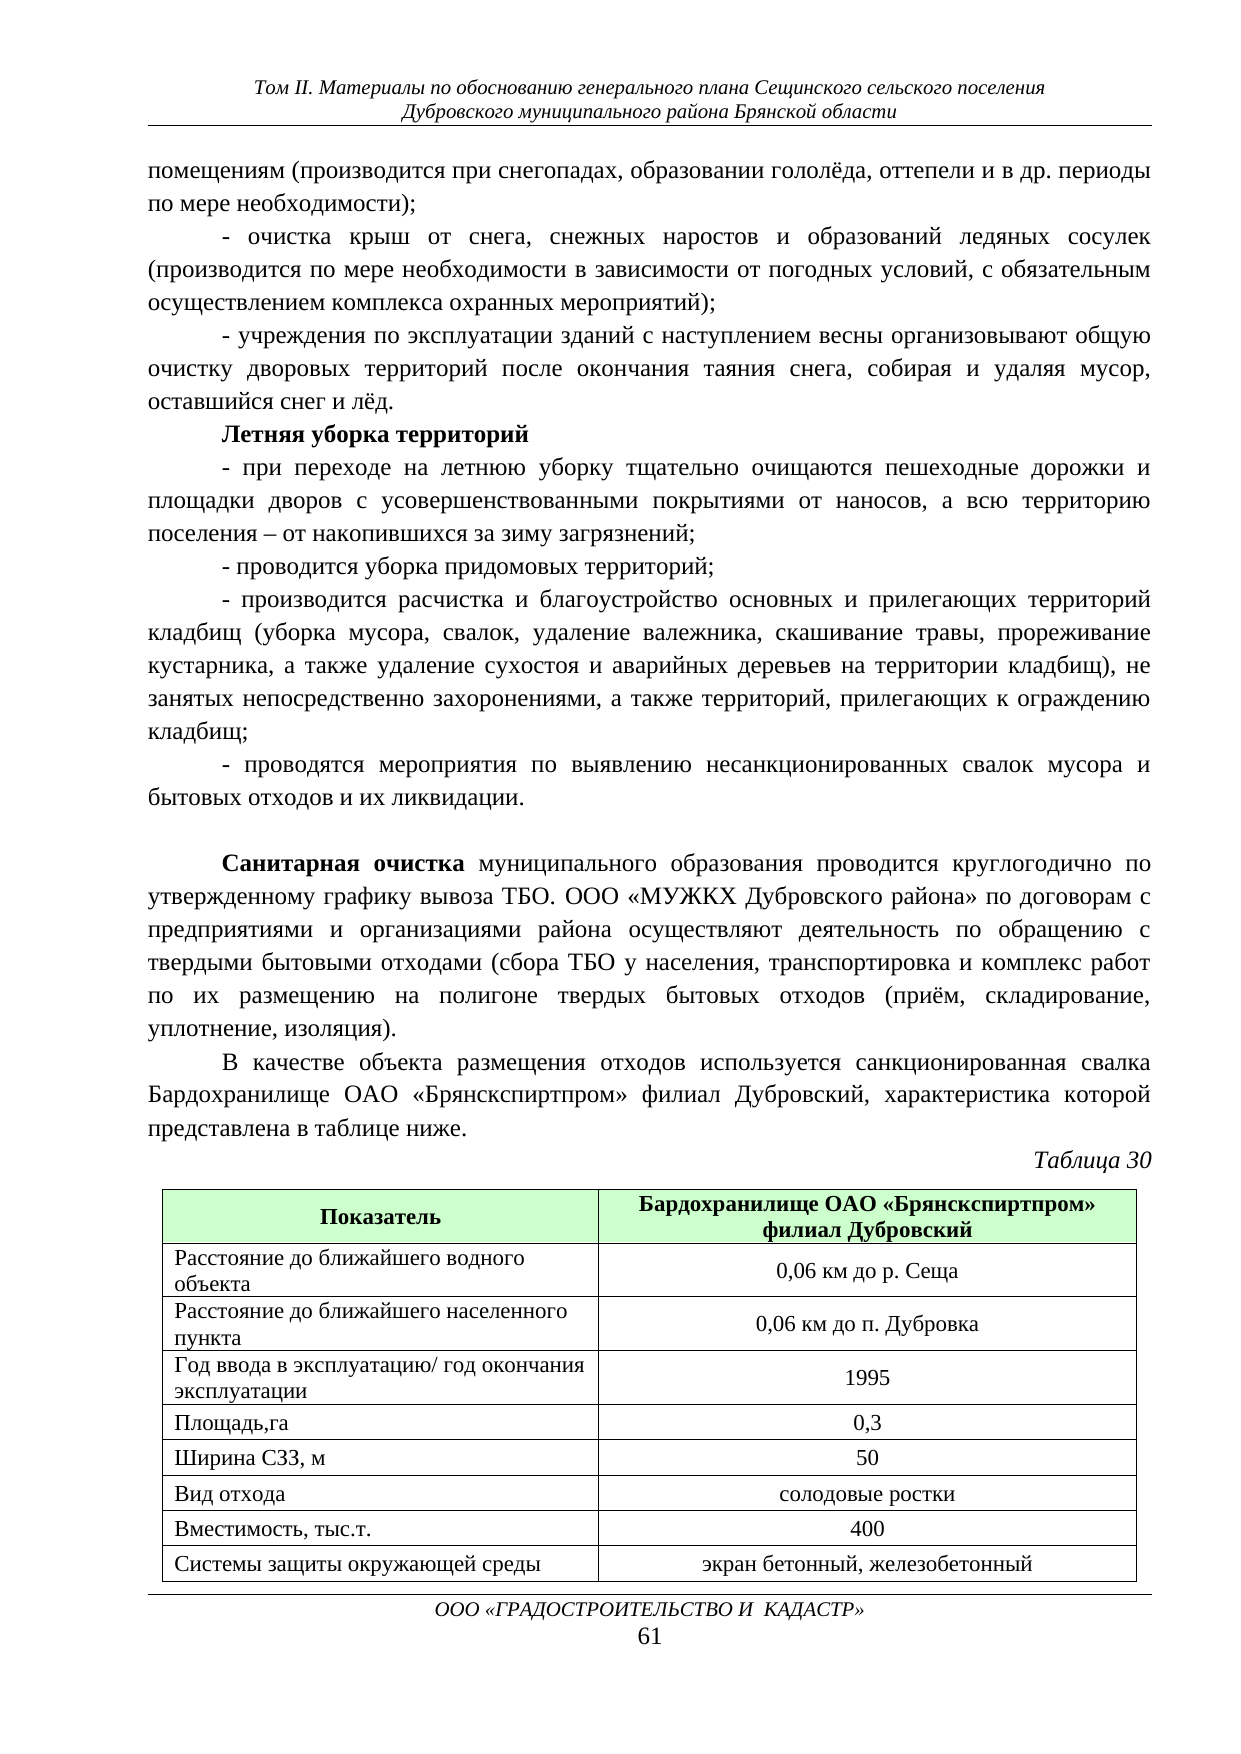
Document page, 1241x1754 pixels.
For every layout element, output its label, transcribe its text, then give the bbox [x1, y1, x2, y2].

text - производится расчистка и благоустройство основных и прилегающих территорий кладбищ (уборка мусора, свалок, удаление валежника, скашивание травы, прореживание кустарника, а также удаление сухостоя и аварийных деревьев на территории кладбищ), не занятых непосредственно захоронениями, а также территорий, прилегающих к ограждению кладбищ; [148, 584, 1152, 745]
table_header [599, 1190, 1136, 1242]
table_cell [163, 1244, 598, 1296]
text Таблица 30 [148, 1146, 1152, 1174]
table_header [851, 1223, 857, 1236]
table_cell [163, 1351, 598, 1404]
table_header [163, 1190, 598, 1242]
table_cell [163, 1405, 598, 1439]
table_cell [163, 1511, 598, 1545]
text - проводится уборка придомовых территорий; [148, 551, 1152, 580]
text - при переходе на летнюю уборку тщательно очищаются пешеходные дорожки и площадки дворов с усовершенствованными покрытиями от наносов, а всю территорию поселения – от накопившихся за зиму загрязнений; [148, 452, 1152, 547]
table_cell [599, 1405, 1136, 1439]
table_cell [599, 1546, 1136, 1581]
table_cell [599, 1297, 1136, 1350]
text Летняя уборка территорий [148, 419, 1152, 448]
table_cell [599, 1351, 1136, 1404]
text - учреждения по эксплуатации зданий с наступлением весны организовывают общую очистку дворовых территорий после окончания таяния снега, собирая и удаляя мусор, оставшийся снег и лёд. [148, 320, 1152, 415]
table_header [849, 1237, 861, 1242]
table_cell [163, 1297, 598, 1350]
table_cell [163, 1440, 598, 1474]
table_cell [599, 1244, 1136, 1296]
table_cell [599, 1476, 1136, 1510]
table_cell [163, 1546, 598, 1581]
text В качестве объекта размещения отходов используется санкционированная свалка Бардохранилище ОАО «Брянскспиртпром» филиал Дубровский, характеристика которой представлена в таблице ниже. [148, 1047, 1152, 1141]
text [148, 155, 1152, 217]
text Санитарная очистка муниципального образования проводится круглогодично по утвержденному графику вывоза ТБО. ООО «МУЖКХ Дубровского района» по договорам с предприятиями и организациями района осуществляют деятельность по обращению с твердыми бытовыми отходами (сбора ТБО у населения, транспортировка и комплекс работ по их размещению на полигоне твердых бытовых отходов (приём, складирование, уплотнение, изоляция). [148, 848, 1152, 1042]
text - очистка крыш от снега, снежных наростов и образований ледяных сосулек (производится по мере необходимости в зависимости от погодных условий, с обязательным осуществлением комплекса охранных мероприятий); [148, 221, 1152, 316]
text - проводятся мероприятия по выявлению несанкционированных свалок мусора и бытовых отходов и их ликвидации. [148, 749, 1152, 811]
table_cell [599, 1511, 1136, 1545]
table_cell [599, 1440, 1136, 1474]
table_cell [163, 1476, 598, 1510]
